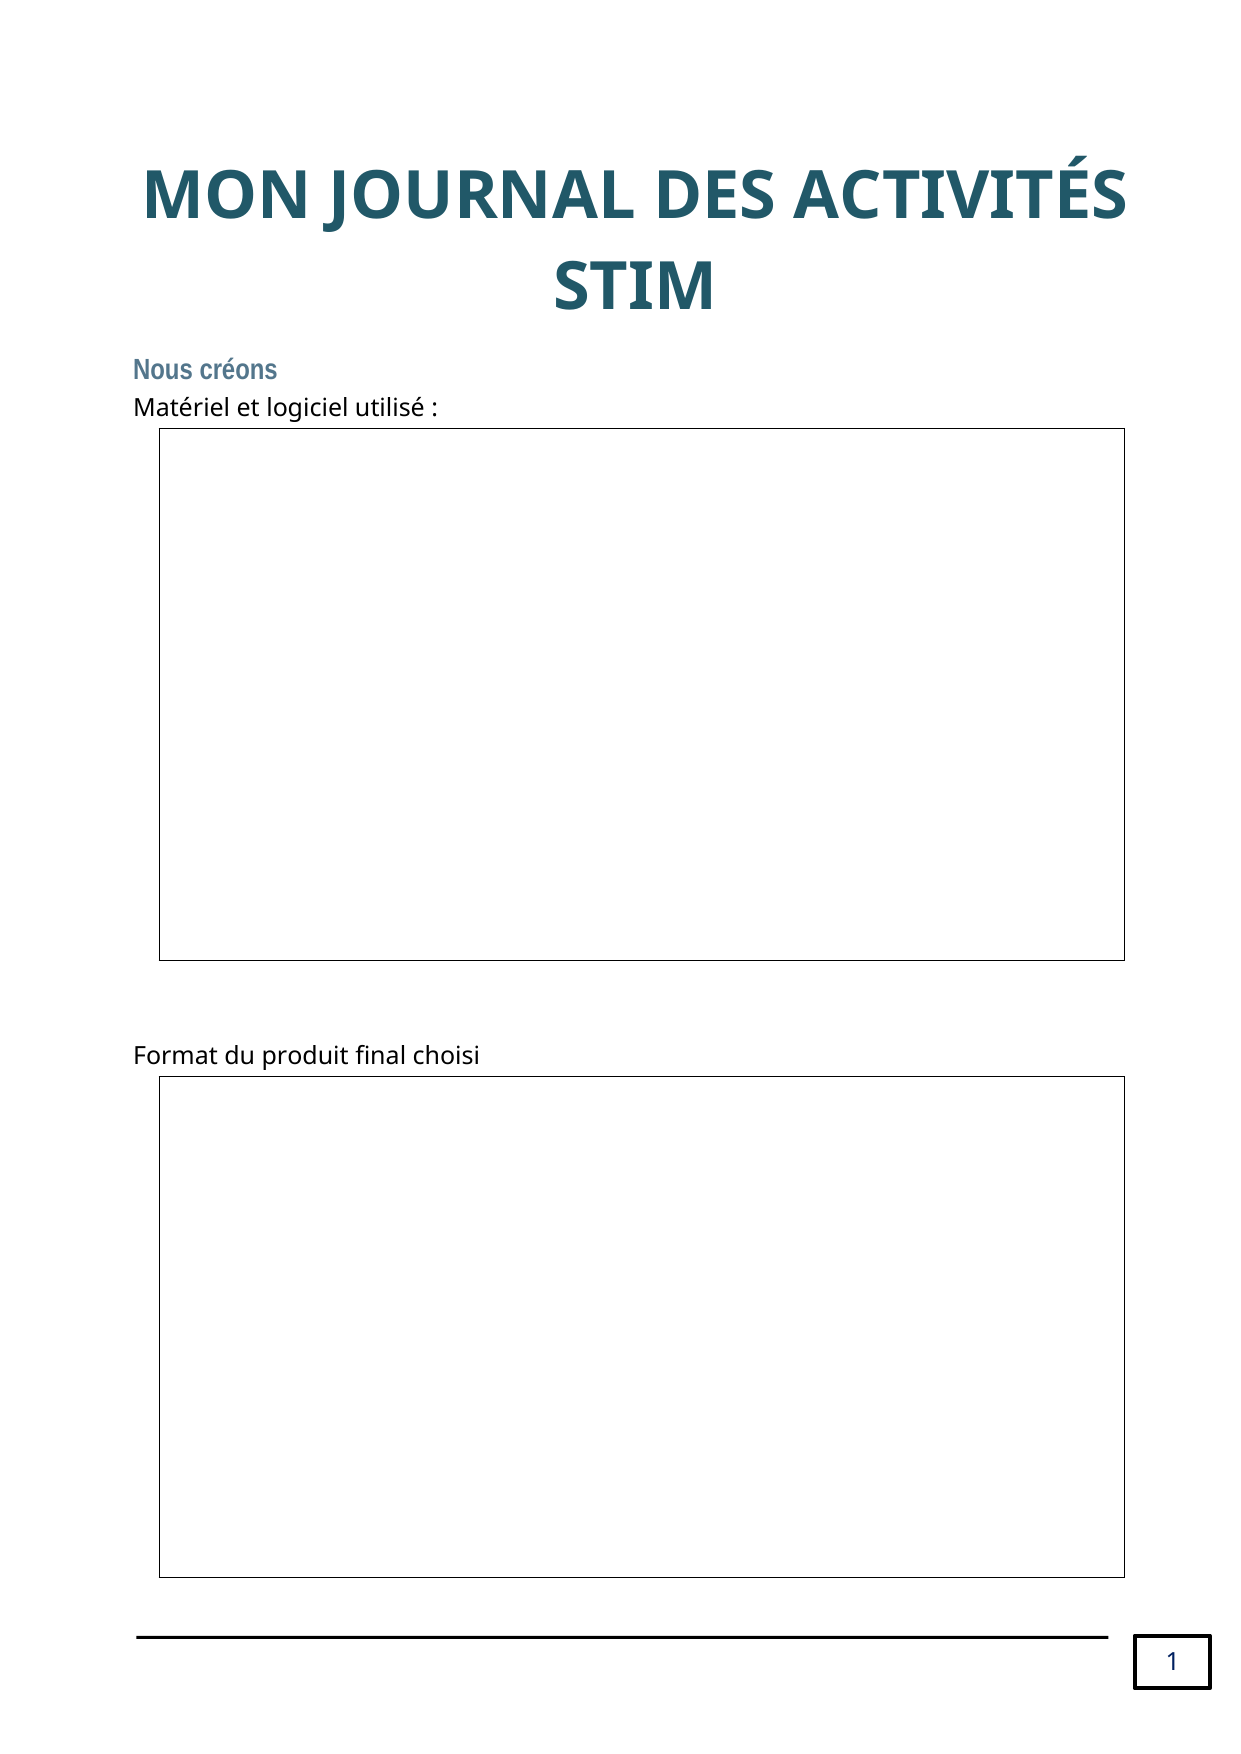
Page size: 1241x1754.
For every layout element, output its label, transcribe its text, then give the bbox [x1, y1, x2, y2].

subtitle Nous créons [133, 352, 1137, 386]
table_header [160, 429, 1124, 960]
text Matériel et logiciel utilisé : [133, 390, 1137, 424]
table_header [160, 1077, 1124, 1577]
text Format du produit final choisi [133, 1038, 1137, 1072]
